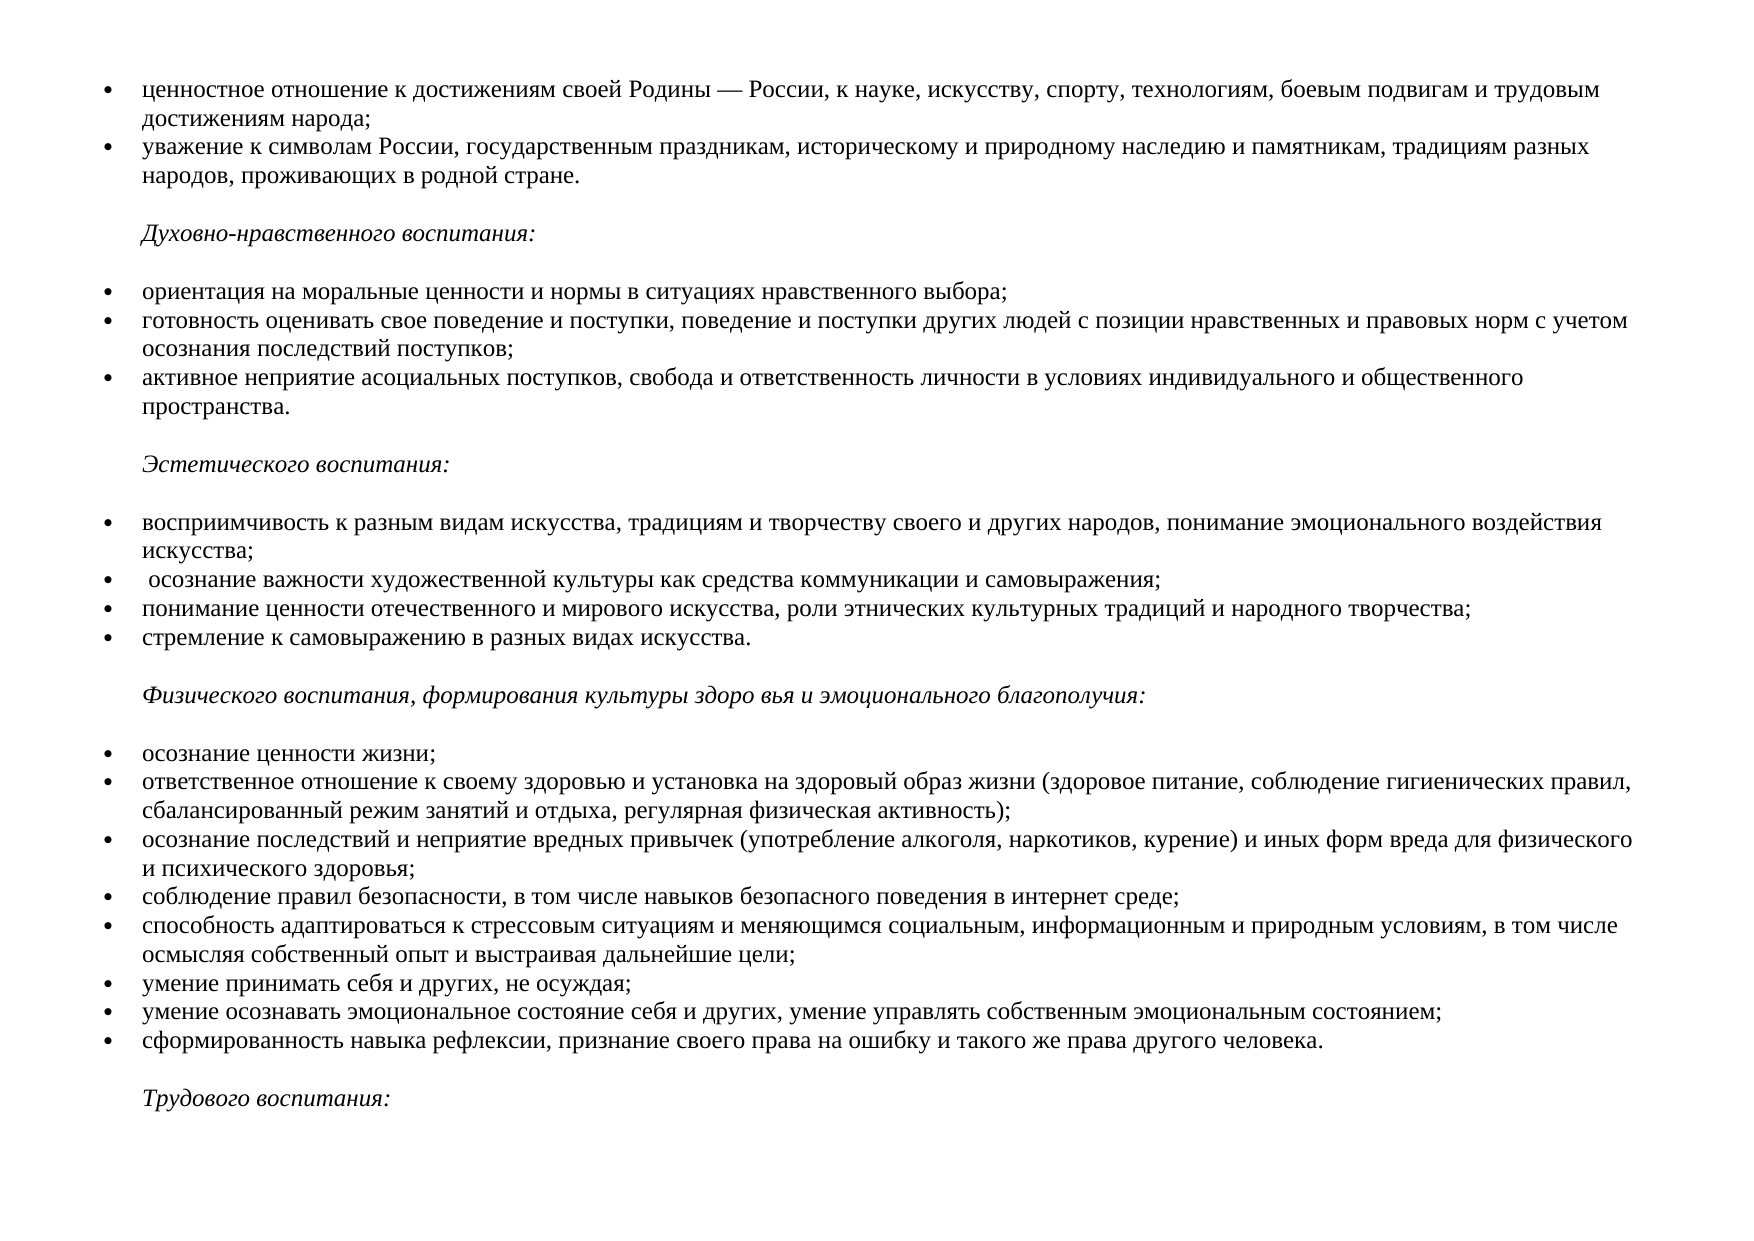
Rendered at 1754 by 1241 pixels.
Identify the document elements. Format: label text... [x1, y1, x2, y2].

list осознание последствий и неприятие вредных привычек (употребление алкоголя, наркотиков, курение) и иных форм вреда для физического и психического здоровья; [104, 824, 1636, 881]
list осознание ценности жизни; [104, 738, 1636, 766]
text Эстетического воспитания: [118, 449, 1636, 478]
text Трудового воспитания: [118, 1083, 1636, 1112]
list стремление к самовыражению в разных видах искусства. [104, 622, 1636, 651]
list уважение к символам России, государственным праздникам, историческому и природному наследию и памятникам, традициям разных народов, проживающих в родной стране. [104, 131, 1636, 189]
list понимание ценности отечественного и мирового искусства, роли этнических культурных традиций и народного творчества; [104, 593, 1636, 622]
list ответственное отношение к своему здоровью и установка на здоровый образ жизни (здоровое питание, соблюдение гигиенических правил, сбалансированный режим занятий и отдыха, регулярная физическая активность); [104, 766, 1636, 824]
text Духовно-нравственного воспитания: [118, 218, 1636, 247]
list активное неприятие асоциальных поступков, свобода и ответственность личности в условиях индивидуального и общественного пространства. [104, 362, 1636, 420]
list соблюдение правил безопасности, в том числе навыков безопасного поведения в интернет среде; [104, 881, 1636, 910]
text Физического воспитания, формирования культуры здоро вья и эмоционального благополучия: [118, 680, 1636, 708]
list осознание важности художественной культуры как средства коммуникации и самовыражения; [104, 564, 1636, 593]
list сформированность навыка рефлексии, признание своего права на ошибку и такого же права другого человека. [104, 1025, 1636, 1054]
list умение принимать себя и других, не осуждая; [104, 968, 1636, 996]
list восприимчивость к разным видам искусства, традициям и творчеству своего и других народов, понимание эмоционального воздействия искусства; [104, 507, 1636, 564]
list ценностное отношение к достижениям своей Родины — России, к науке, искусству, спорту, технологиям, боевым подвигам и трудовым достижениям народа; [104, 74, 1636, 131]
list ориентация на моральные ценности и нормы в ситуациях нравственного выбора; [104, 276, 1636, 305]
list готовность оценивать свое поведение и поступки, поведение и поступки других людей с позиции нравственных и правовых норм с учетом осознания последствий поступков; [104, 305, 1636, 362]
list способность адаптироваться к стрессовым ситуациям и меняющимся социальным, информационным и природным условиям, в том числе осмысляя собственный опыт и выстраивая дальнейшие цели; [104, 910, 1636, 968]
list умение осознавать эмоциональное состояние себя и других, умение управлять собственным эмоциональным состоянием; [104, 996, 1636, 1025]
